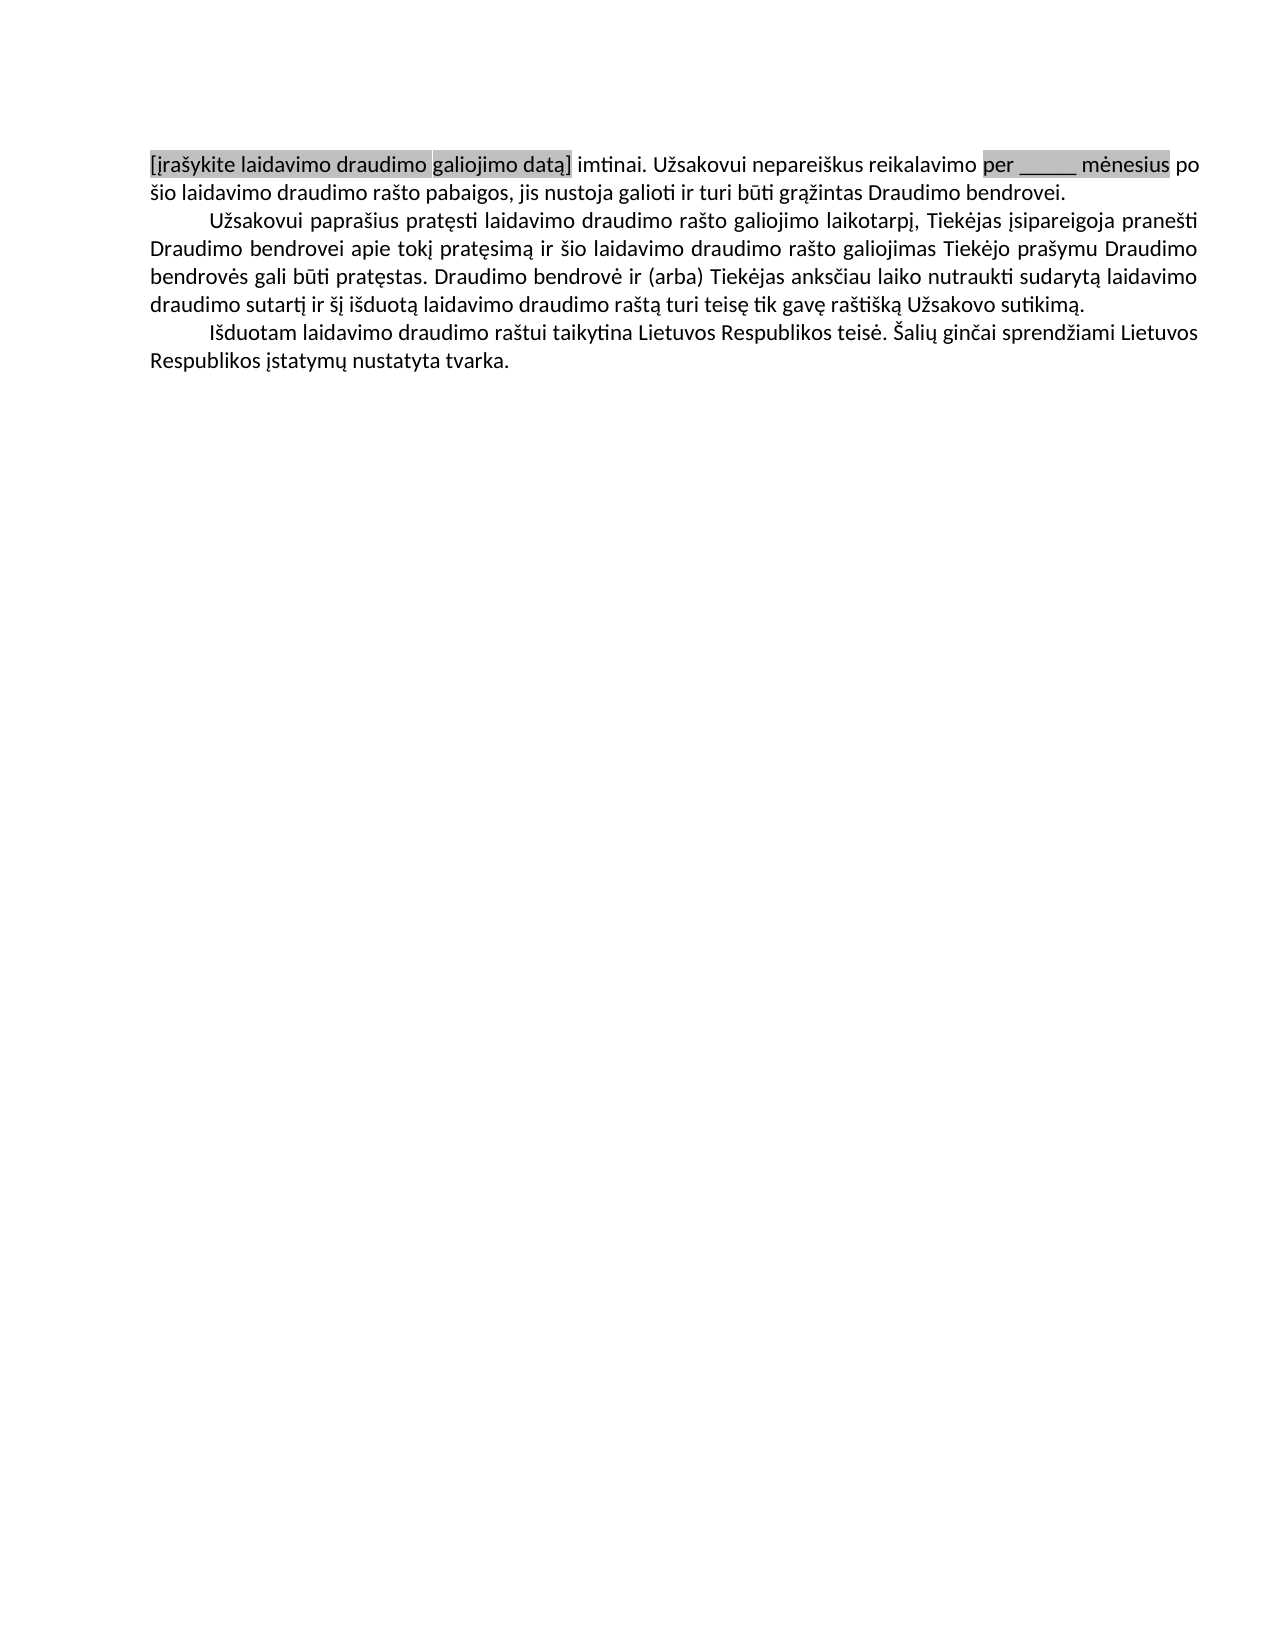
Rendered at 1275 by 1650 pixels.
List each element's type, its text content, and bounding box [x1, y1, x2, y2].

text Užsakovui paprašius pratęsti laidavimo draudimo rašto galiojimo laikotarpį, Tiekėjas įsipareigoja pranešti Draudimo bendrovei apie tokį pratęsimą ir šio laidavimo draudimo rašto galiojimas Tiekėjo prašymu Draudimo bendrovės gali būti pratęstas. Draudimo bendrovė ir (arba) Tiekėjas anksčiau laiko nutraukti sudarytą laidavimo draudimo sutartį ir šį išduotą laidavimo draudimo raštą turi teisę tik gavę raštišką Užsakovo sutikimą. [150, 206, 1200, 318]
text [150, 150, 1200, 206]
text Išduotam laidavimo draudimo raštui taikytina Lietuvos Respublikos teisė. Šalių ginčai sprendžiami Lietuvos Respublikos įstatymų nustatyta tvarka. [150, 318, 1200, 374]
